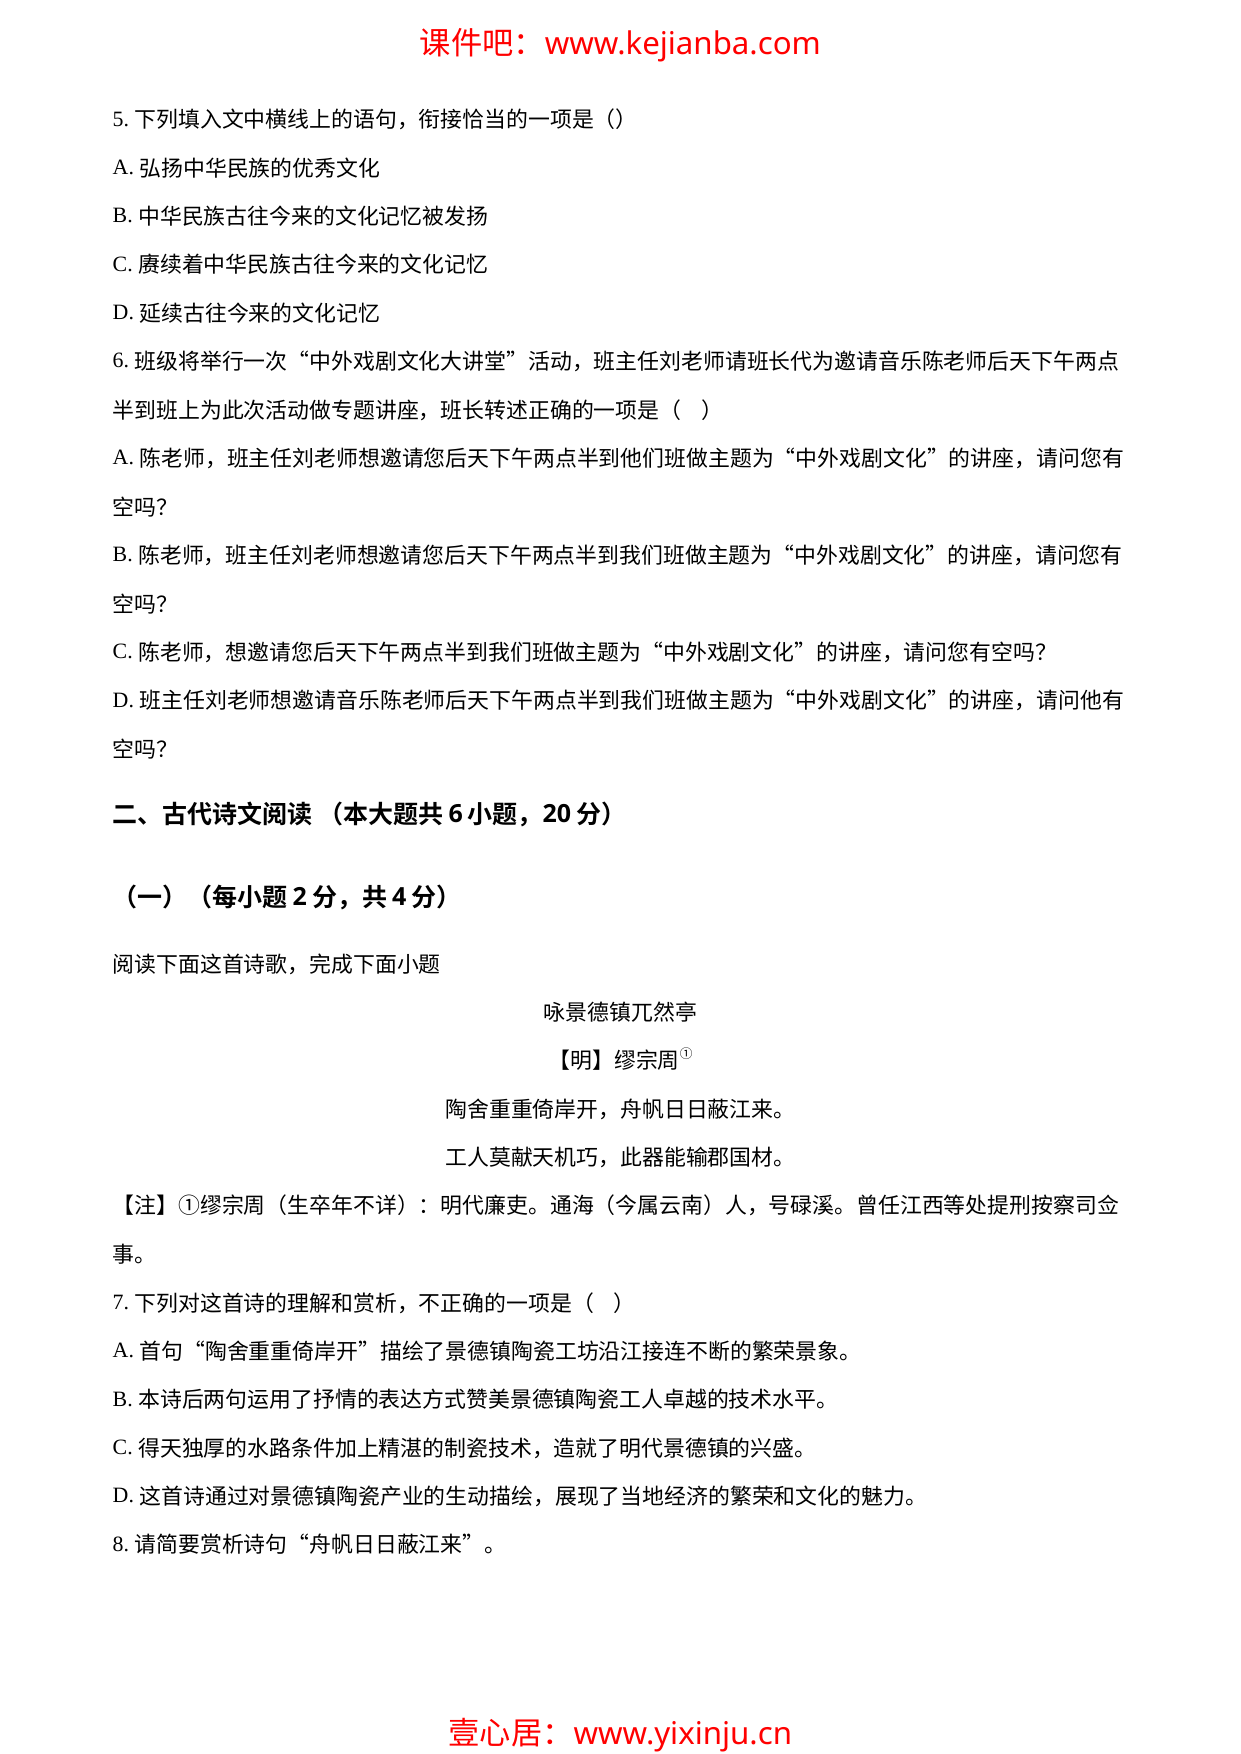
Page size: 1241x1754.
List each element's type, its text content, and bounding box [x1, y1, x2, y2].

text D. 延续古往今来的文化记忆 [112, 295, 1128, 328]
text 6. 班级将举行一次“中外戏剧文化大讲堂”活动，班主任刘老师请班长代为邀请音乐陈老师后天下午两点半到班上为此次活动做专题讲座，班长转述正确的一项是（ ） [112, 343, 1128, 425]
text 8. 请简要赏析诗句“舟帆日日蔽江来”。 [112, 1527, 1128, 1559]
text C. 赓续着中华民族古往今来的文化记忆 [112, 247, 1128, 279]
text B. 中华民族古往今来的文化记忆被发扬 [112, 198, 1128, 231]
text B. 本诗后两句运用了抒情的表达方式赞美景德镇陶瓷工人卓越的技术水平。 [112, 1382, 1128, 1414]
text 【明】缪宗周① [112, 1043, 1128, 1076]
text A. 弘扬中华民族的优秀文化 [112, 150, 1128, 183]
text 工人莫献天机巧，此器能输郡国材。 [112, 1140, 1128, 1172]
text D. 班主任刘老师想邀请音乐陈老师后天下午两点半到我们班做主题为“中外戏剧文化”的讲座，请问他有空吗？ [112, 683, 1128, 764]
text 5. 下列填入文中横线上的语句，衔接恰当的一项是（） [112, 102, 1128, 134]
text 7. 下列对这首诗的理解和赏析，不正确的一项是（ ） [112, 1285, 1128, 1318]
text C. 陈老师，想邀请您后天下午两点半到我们班做主题为“中外戏剧文化”的讲座，请问您有空吗？ [112, 635, 1128, 667]
text 【注】①缪宗周（生卒年不详）：明代廉吏。通海（今属云南）人，号碌溪。曾任江西等处提刑按察司佥事。 [112, 1188, 1128, 1269]
text D. 这首诗通过对景德镇陶瓷产业的生动描绘，展现了当地经济的繁荣和文化的魅力。 [112, 1478, 1128, 1511]
text （一）（每小题2分，共4分） [112, 863, 1128, 928]
text B. 陈老师，班主任刘老师想邀请您后天下午两点半到我们班做主题为“中外戏剧文化”的讲座，请问您有空吗？ [112, 538, 1128, 619]
text C. 得天独厚的水路条件加上精湛的制瓷技术，造就了明代景德镇的兴盛。 [112, 1430, 1128, 1463]
text A. 首句“陶舍重重倚岸开”描绘了景德镇陶瓷工坊沿江接连不断的繁荣景象。 [112, 1333, 1128, 1366]
text 二、古代诗文阅读 （本大题共6小题，20分） [112, 780, 1128, 845]
text 阅读下面这首诗歌，完成下面小题 [112, 946, 1128, 979]
text A. 陈老师，班主任刘老师想邀请您后天下午两点半到他们班做主题为“中外戏剧文化”的讲座，请问您有空吗？ [112, 441, 1128, 522]
text 咏景德镇兀然亭 [112, 995, 1128, 1027]
text 陶舍重重倚岸开，舟帆日日蔽江来。 [112, 1091, 1128, 1124]
